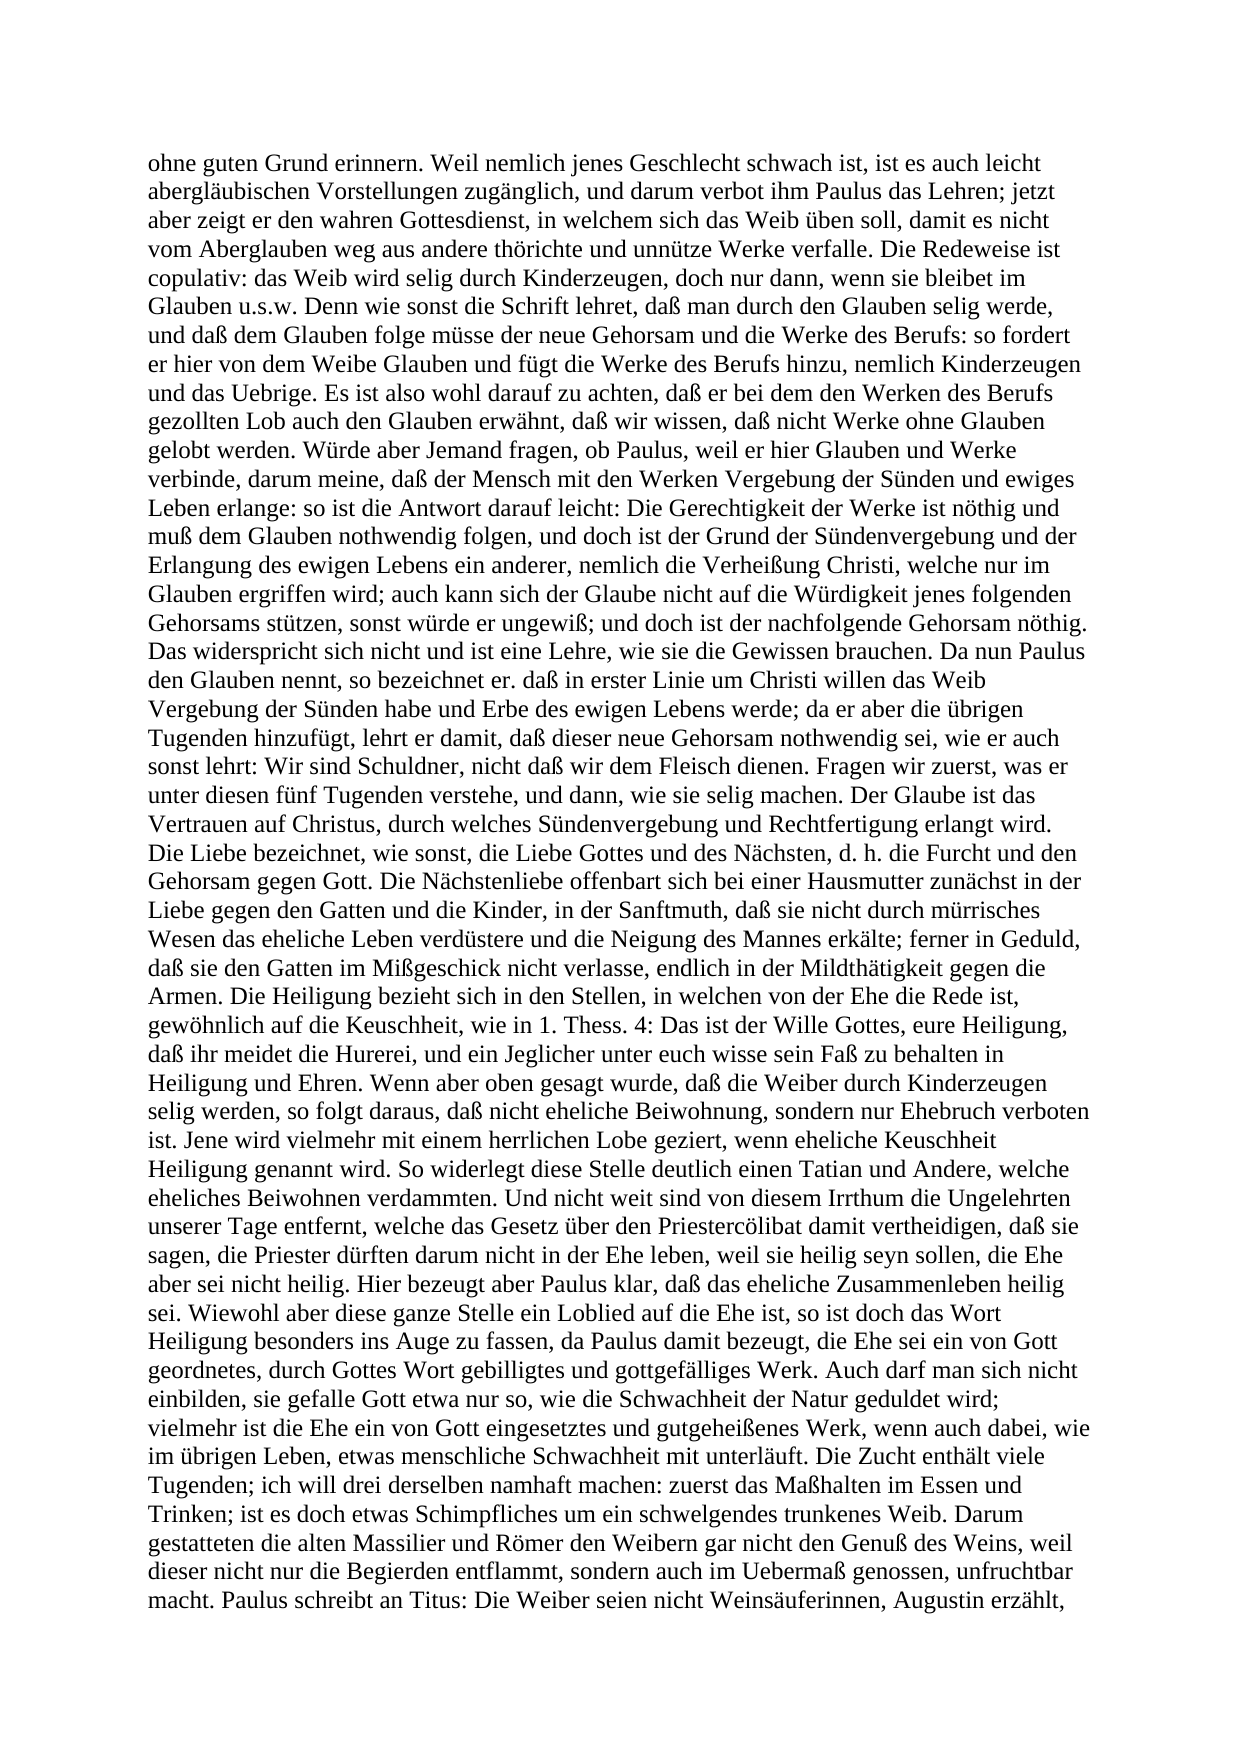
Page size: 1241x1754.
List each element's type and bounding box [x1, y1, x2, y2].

text [148, 148, 1093, 1614]
